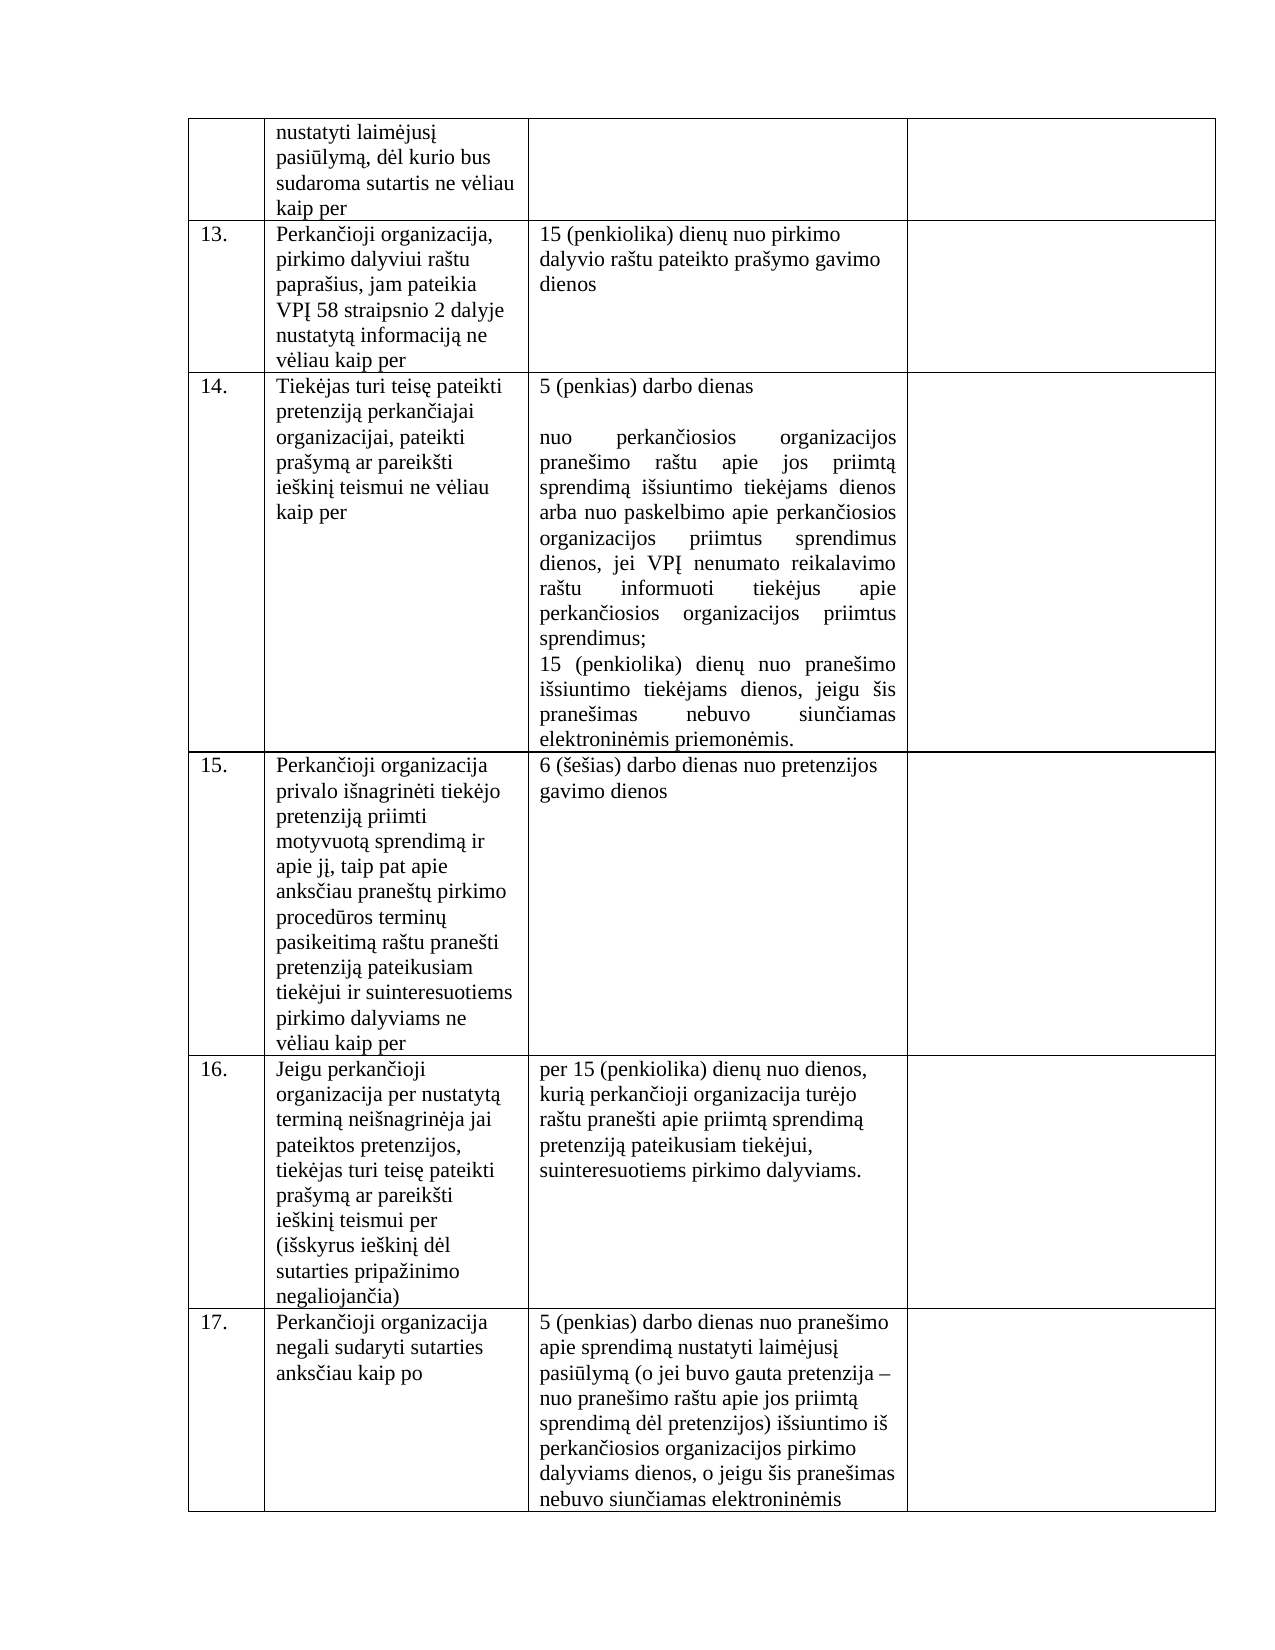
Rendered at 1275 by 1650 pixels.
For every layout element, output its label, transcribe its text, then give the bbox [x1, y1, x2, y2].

table_cell [908, 373, 1215, 751]
table_cell Perkančioji organizacija, pirkimo dalyviui raštu paprašius, jam pateikia VPĮ 58 straipsnio 2 dalyje nustatytą informaciją ne vėliau kaip per [265, 221, 528, 372]
table_cell Perkančioji organizacija privalo išnagrinėti tiekėjo pretenziją priimti motyvuotą sprendimą ir apie jį, taip pat apie anksčiau praneštų pirkimo procedūros terminų pasikeitimą raštu pranešti pretenziją pateikusiam tiekėjui ir suinteresuotiems pirkimo dalyviams ne vėliau kaip per [265, 753, 528, 1055]
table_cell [529, 1309, 907, 1511]
table_cell 5 (penkias) darbo dienas nuo perkančiosios organizacijos pranešimo raštu apie jos priimtą sprendimą išsiuntimo tiekėjams dienos arba nuo paskelbimo apie perkančiosios organizacijos priimtus sprendimus dienos, jei VPĮ nenumato reikalavimo raštu informuoti tiekėjus apie perkančiosios organizacijos priimtus sprendimus; 15 (penkiolika) dienų nuo pranešimo išsiuntimo tiekėjams dienos, jeigu šis pranešimas nebuvo siunčiamas elektroninėmis priemonėmis. [529, 373, 907, 751]
table_cell per 15 (penkiolika) dienų nuo dienos, kurią perkančioji organizacija turėjo raštu pranešti apie priimtą sprendimą pretenziją pateikusiam tiekėjui, suinteresuotiems pirkimo dalyviams. [529, 1056, 907, 1308]
table_cell [908, 753, 1215, 1055]
table_cell [189, 119, 264, 220]
table_cell 15 (penkiolika) dienų nuo pirkimo dalyvio raštu pateikto prašymo gavimo dienos [529, 221, 907, 372]
table_cell [189, 221, 264, 372]
table_cell [189, 1056, 264, 1308]
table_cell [265, 1309, 528, 1511]
table_cell 6 (šešias) darbo dienas nuo pretenzijos gavimo dienos [529, 753, 907, 1055]
table_cell [908, 221, 1215, 372]
table_cell [189, 373, 264, 751]
table_cell [189, 1309, 264, 1511]
table_cell Tiekėjas turi teisę pateikti pretenziją perkančiajai organizacijai, pateikti prašymą ar pareikšti ieškinį teismui ne vėliau kaip per [265, 373, 528, 751]
table_cell [189, 753, 264, 1055]
table_cell Jeigu perkančioji organizacija per nustatytą terminą neišnagrinėja jai pateiktos pretenzijos, tiekėjas turi teisę pateikti prašymą ar pareikšti ieškinį teismui per (išskyrus ieškinį dėl sutarties pripažinimo negaliojančia) [265, 1056, 528, 1308]
table_cell [908, 119, 1215, 220]
table_cell [908, 1056, 1215, 1308]
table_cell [265, 119, 528, 220]
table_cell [529, 119, 907, 220]
table_cell [908, 1309, 1215, 1511]
